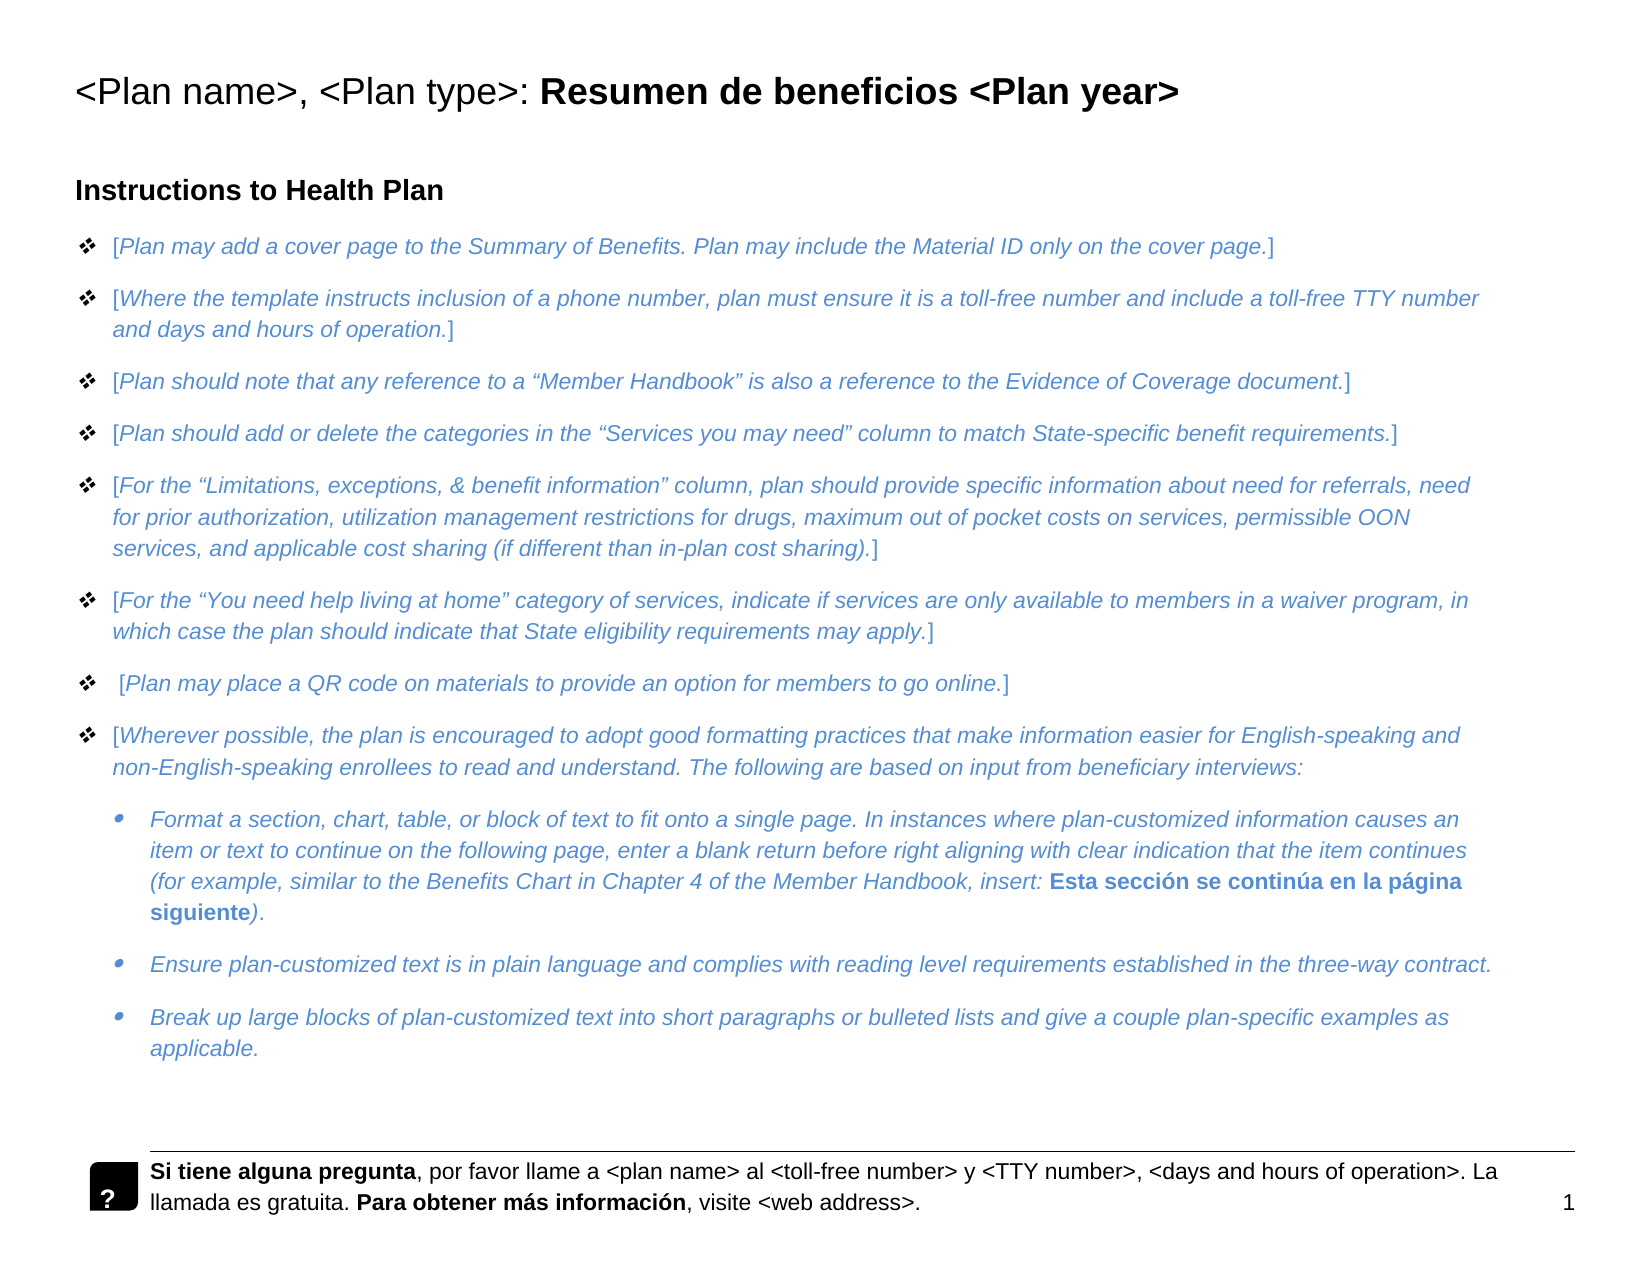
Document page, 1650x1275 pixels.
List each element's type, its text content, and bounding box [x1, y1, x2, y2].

list Break up large blocks of plan-customized text into short paragraphs or bulleted lists and give a couple plan-specific examples as applicable. [112, 1000, 1500, 1062]
text [For the “You need help living at home” category of services, indicate if services are only available to members in a waiver program, in which case the plan should indicate that State eligibility requirements may apply.] [75, 583, 1500, 646]
text [Plan should add or delete the categories in the “Services you may need” column to match State-specific benefit requirements.] [75, 417, 1500, 448]
text [Where the template instructs inclusion of a phone number, plan must ensure it is a toll-free number and include a toll-free TTY number and days and hours of operation.] [75, 281, 1500, 344]
text [Plan may add a cover page to the Summary of Benefits. Plan may include the Material ID only on the cover page.] [75, 229, 1500, 260]
text [Wherever possible, the plan is encouraged to adopt good formatting practices that make information easier for English-speaking and non-English-speaking enrollees to read and understand. The following are based on input from beneficiary interviews: [75, 719, 1500, 781]
list Ensure plan-customized text is in plain language and complies with reading level requirements established in the three-way contract. [112, 948, 1500, 979]
list Format a section, chart, table, or block of text to fit onto a single page. In instances where plan-customized information causes an item or text to continue on the following page, enter a blank return before right aligning with clear indication that the item continues (for example, similar to the Benefits Chart in Chapter 4 of the Member Handbook, insert: Esta sección se continúa en la página siguiente). [112, 802, 1500, 927]
text [Plan should note that any reference to a “Member Handbook” is also a reference to the Evidence of Coverage document.] [75, 364, 1500, 396]
text [For the “Limitations, exceptions, & benefit information” column, plan should provide specific information about need for referrals, need for prior authorization, utilization management restrictions for drugs, maximum out of pocket costs on services, permissible OON services, and applicable cost sharing (if different than in-plan cost sharing).] [75, 469, 1500, 562]
text [Plan may place a QR code on materials to provide an option for members to go online.] [75, 667, 1500, 698]
text Instructions to Health Plan [75, 171, 1575, 208]
